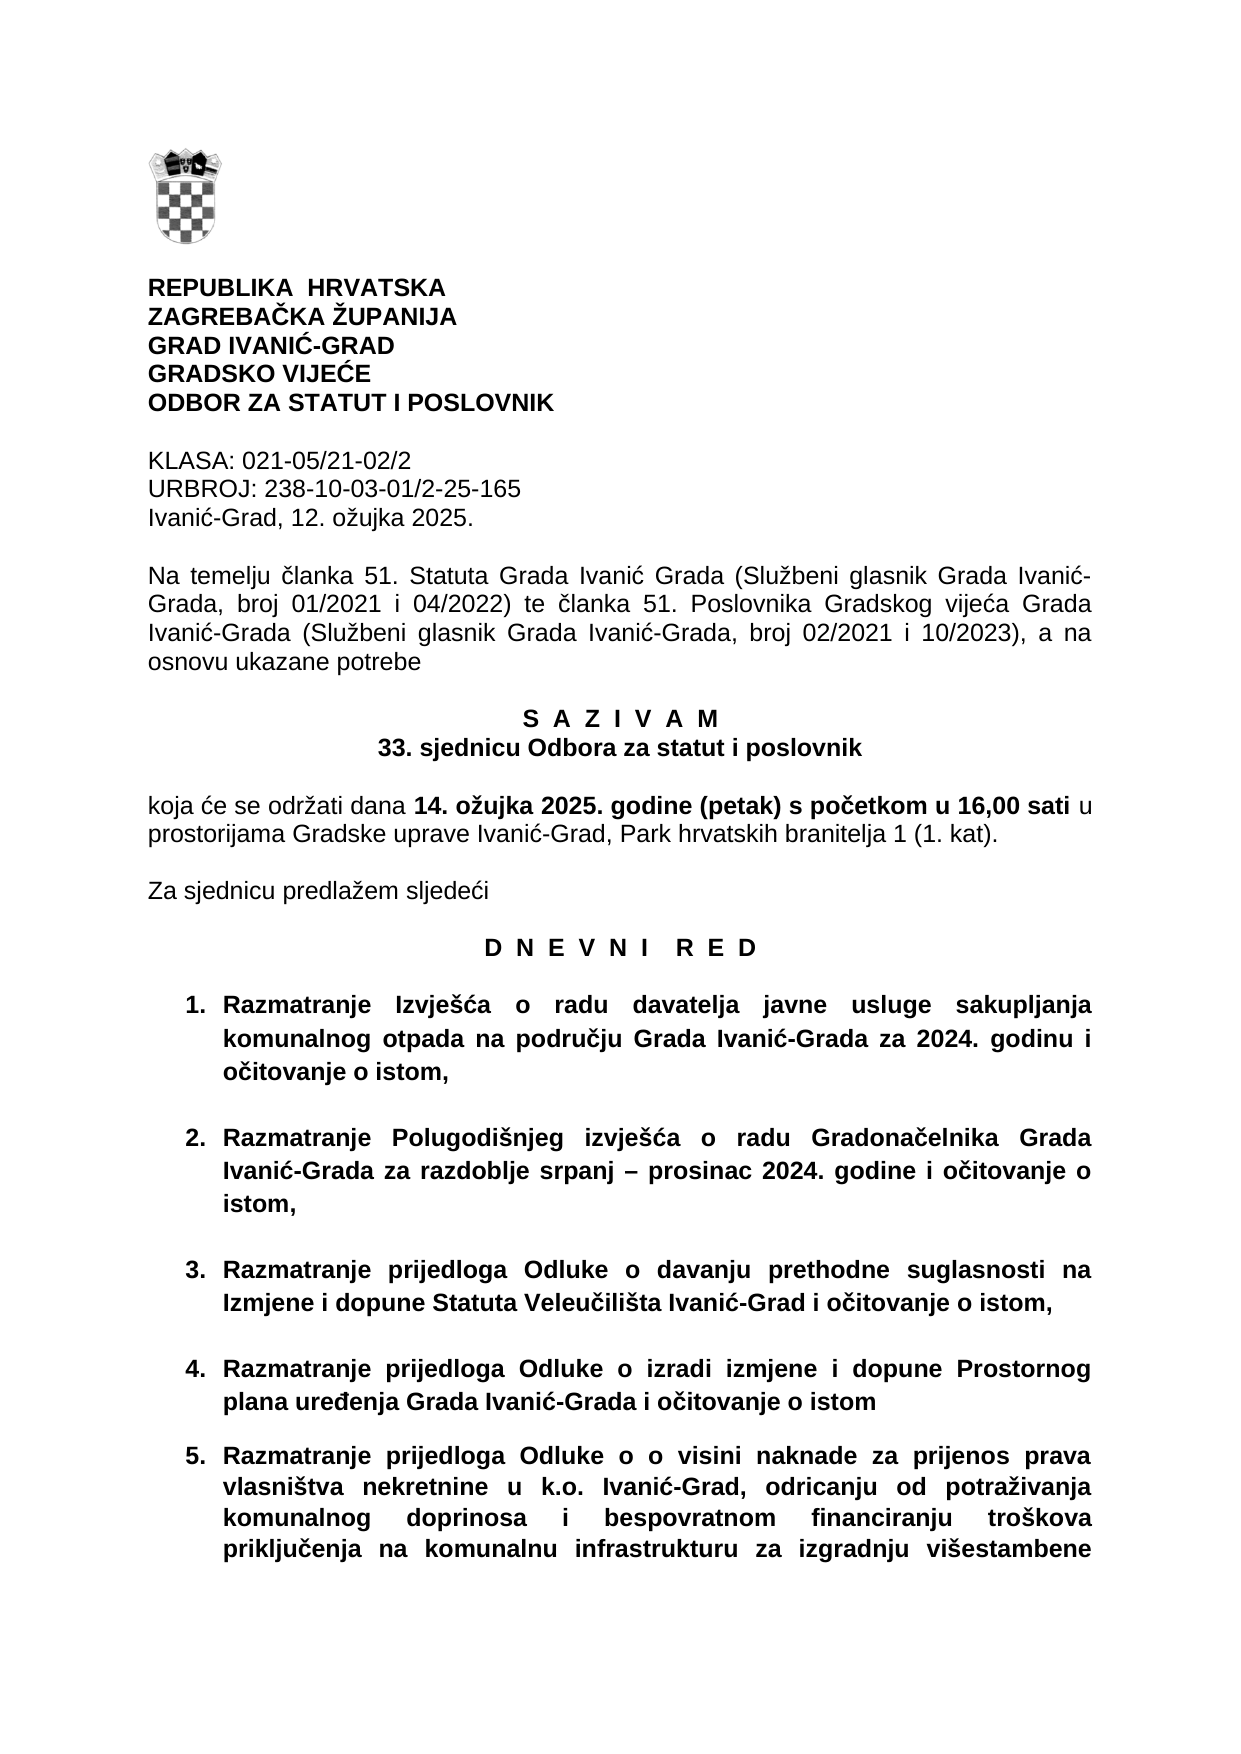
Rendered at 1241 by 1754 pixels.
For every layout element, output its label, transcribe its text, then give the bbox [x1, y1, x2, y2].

text S A Z I V A M [148, 704, 1093, 733]
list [185, 1441, 1093, 1562]
text 33. sjednicu Odbora za statut i poslovnik [148, 733, 1093, 762]
text Na temelju članka 51. Statuta Grada Ivanić Grada (Službeni glasnik Grada Ivanić-Grada, broj 01/2021 i 04/2022) te članka 51. Poslovnika Gradskog vijeća Grada Ivanić-Grada (Službeni glasnik Grada Ivanić-Grada, broj 02/2021 i 10/2023), a na osnovu ukazane potrebe [148, 561, 1093, 676]
text Za sjednicu predlažem sljedeći [148, 876, 1093, 905]
text GRAD IVANIĆ-GRAD [148, 331, 1093, 359]
list Razmatranje Polugodišnjeg izvješća o radu Gradonačelnika Grada Ivanić-Grada za razdoblje srpanj – prosinac 2024. godine i očitovanje o istom, [185, 1123, 1093, 1217]
list Razmatranje prijedloga Odluke o izradi izmjene i dopune Prostornog plana uređenja Grada Ivanić-Grada i očitovanje o istom [185, 1354, 1093, 1416]
list Razmatranje prijedloga Odluke o davanju prethodne suglasnosti na Izmjene i dopune Statuta Veleučilišta Ivanić-Grad i očitovanje o istom, [185, 1255, 1093, 1316]
picture [147, 147, 223, 245]
list Razmatranje Izvješća o radu davatelja javne usluge sakupljanja komunalnog otpada na području Grada Ivanić-Grada za 2024. godinu i očitovanje o istom, [185, 991, 1093, 1085]
text D N E V N I R E D [148, 933, 1093, 962]
text ODBOR ZA STATUT I POSLOVNIK [148, 388, 1093, 417]
text koja će se održati dana 14. ožujka 2025. godine (petak) s početkom u 16,00 sati u prostorijama Gradske uprave Ivanić-Grad, Park hrvatskih branitelja 1 (1. kat). [148, 791, 1093, 848]
text GRADSKO VIJEĆE [148, 359, 1093, 388]
text KLASA: 021-05/21-02/2 [148, 446, 1093, 474]
text ZAGREBAČKA ŽUPANIJA [148, 302, 1093, 331]
text URBROJ: 238-10-03-01/2-25-165 [148, 474, 1093, 503]
text REPUBLIKA HRVATSKA [148, 273, 1093, 302]
text Ivanić-Grad, 12. ožujka 2025. [148, 503, 1093, 532]
